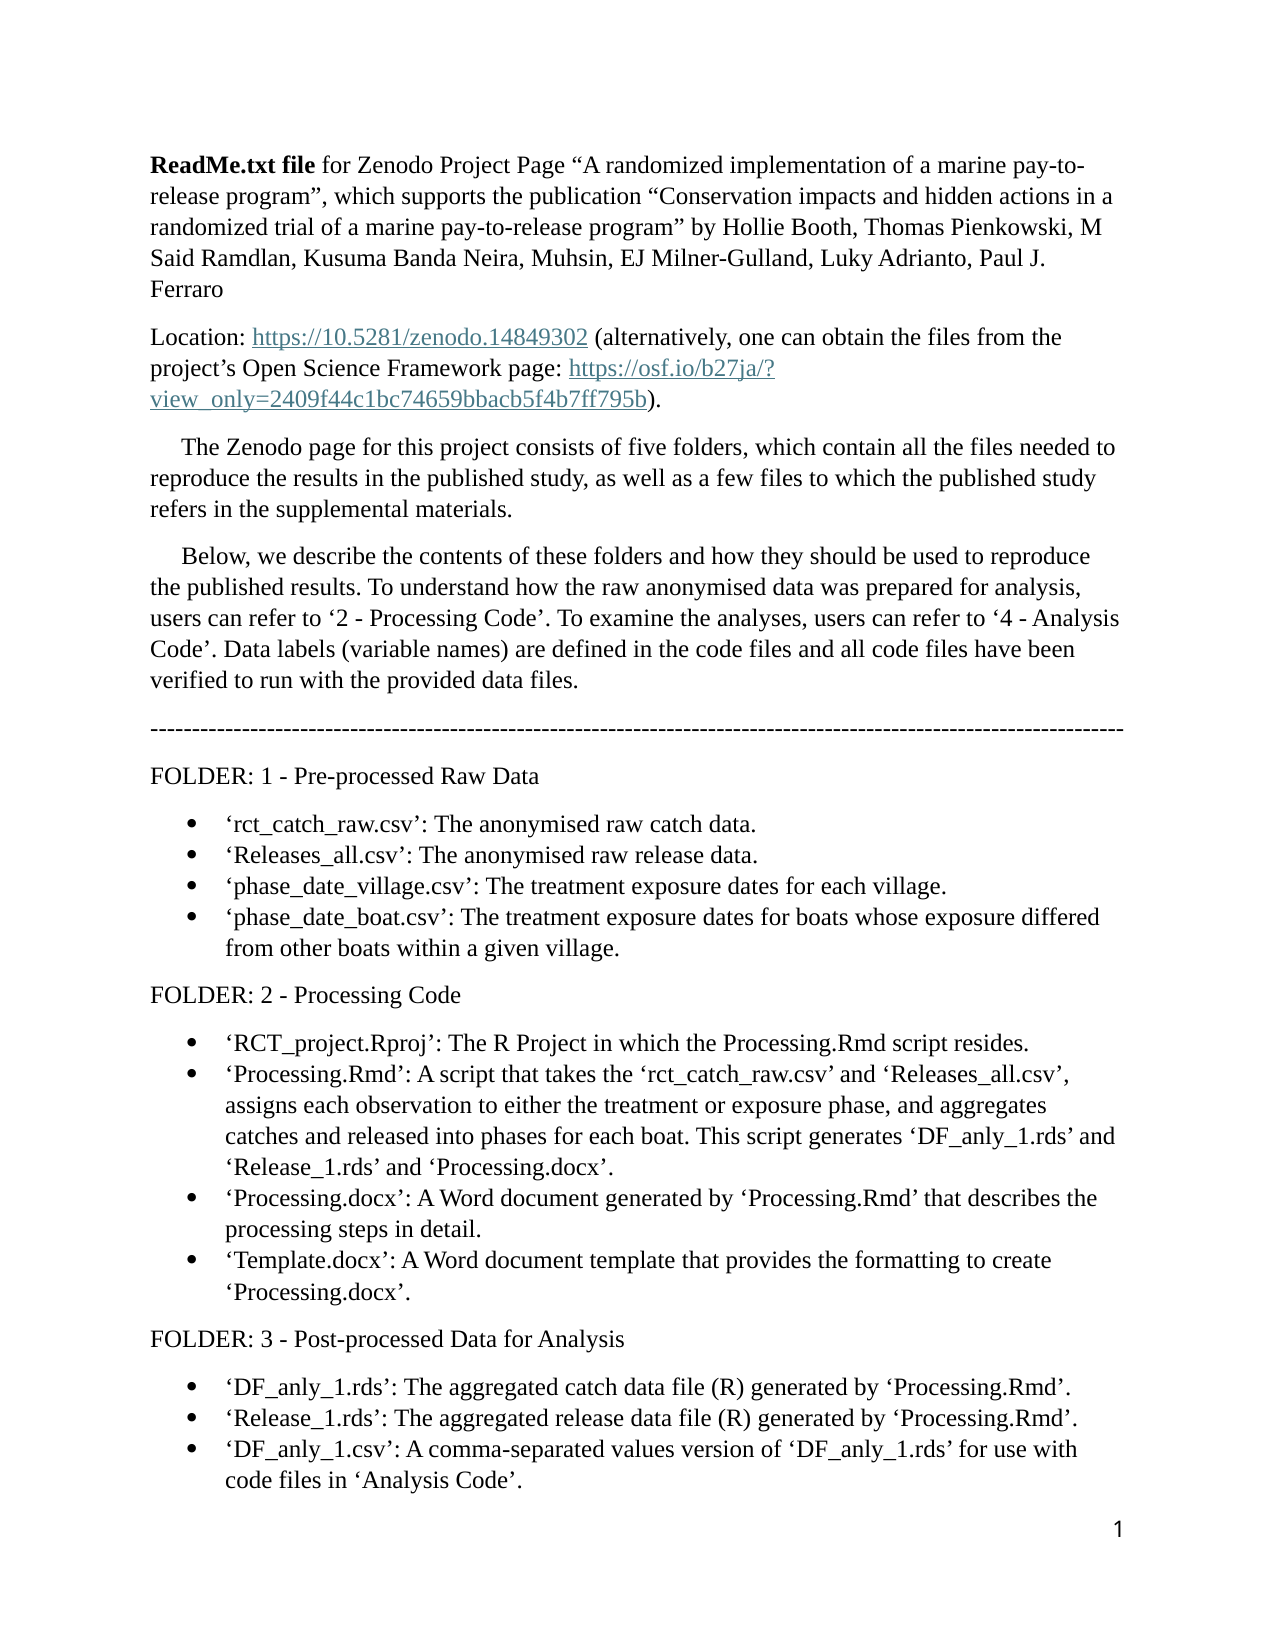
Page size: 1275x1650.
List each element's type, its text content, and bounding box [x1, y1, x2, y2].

list ‘Processing.Rmd’: A script that takes the ‘rct_catch_raw.csv’ and ‘Releases_all.csv’, assigns each observation to either the treatment or exposure phase, and aggregates catches and released into phases for each boat. This script generates ‘DF_anly_1.rds’ and ‘Release_1.rds’ and ‘Processing.docx’. [187, 1059, 1125, 1181]
list ‘RCT_project.Rproj’: The R Project in which the Processing.Rmd script resides. [187, 1028, 1125, 1057]
text --------------------------------------------------------------------------------------------------------------------- [150, 713, 1125, 742]
text FOLDER: 2 - Processing Code [150, 981, 1125, 1009]
text Below, we describe the contents of these folders and how they should be used to reproduce the published results. To understand how the raw anonymised data was prepared for analysis, users can refer to ‘2 - Processing Code’. To examine the analyses, users can refer to ‘4 - Analysis Code’. Data labels (variable names) are defined in the code files and all code files have been verified to run with the provided data files. [150, 541, 1125, 694]
text FOLDER: 3 - Post-processed Data for Analysis [150, 1324, 1125, 1353]
text The Zenodo page for this project consists of five folders, which contain all the files needed to reproduce the results in the published study, as well as a few files to which the published study refers in the supplemental materials. [150, 432, 1125, 522]
list ‘Releases_all.csv’: The anonymised raw release data. [187, 840, 1125, 868]
text FOLDER: 1 - Pre-processed Raw Data [150, 761, 1125, 790]
list ‘Template.docx’: A Word document template that provides the formatting to create ‘Processing.docx’. [187, 1246, 1125, 1305]
list ‘Processing.docx’: A Word document generated by ‘Processing.Rmd’ that describes the processing steps in detail. [187, 1183, 1125, 1243]
list ‘phase_date_village.csv’: The treatment exposure dates for each village. [187, 871, 1125, 899]
text Location: https://10.5281/zenodo.14849302 (alternatively, one can obtain the files from the project’s Open Science Framework page: https://osf.io/b27ja/?view_only=2409f44c1bc74659bbacb5f4b7ff795b). [150, 322, 1125, 413]
list ‘Release_1.rds’: The aggregated release data file (R) generated by ‘Processing.Rmd’. [187, 1403, 1125, 1432]
text ReadMe.txt file for Zenodo Project Page “A randomized implementation of a marine pay-to-release program”, which supports the publication “Conservation impacts and hidden actions in a randomized trial of a marine pay-to-release program” by Hollie Booth, Thomas Pienkowski, M Said Ramdlan, Kusuma Banda Neira, Muhsin, EJ Milner-Gulland, Luky Adrianto, Paul J. Ferraro [150, 150, 1125, 303]
list ‘rct_catch_raw.csv’: The anonymised raw catch data. [187, 809, 1125, 837]
list ‘phase_date_boat.csv’: The treatment exposure dates for boats whose exposure differed from other boats within a given village. [187, 902, 1125, 962]
list ‘DF_anly_1.rds’: The aggregated catch data file (R) generated by ‘Processing.Rmd’. [187, 1372, 1125, 1401]
list ‘DF_anly_1.csv’: A comma-separated values version of ‘DF_anly_1.rds’ for use with code files in ‘Analysis Code’. [187, 1434, 1125, 1494]
